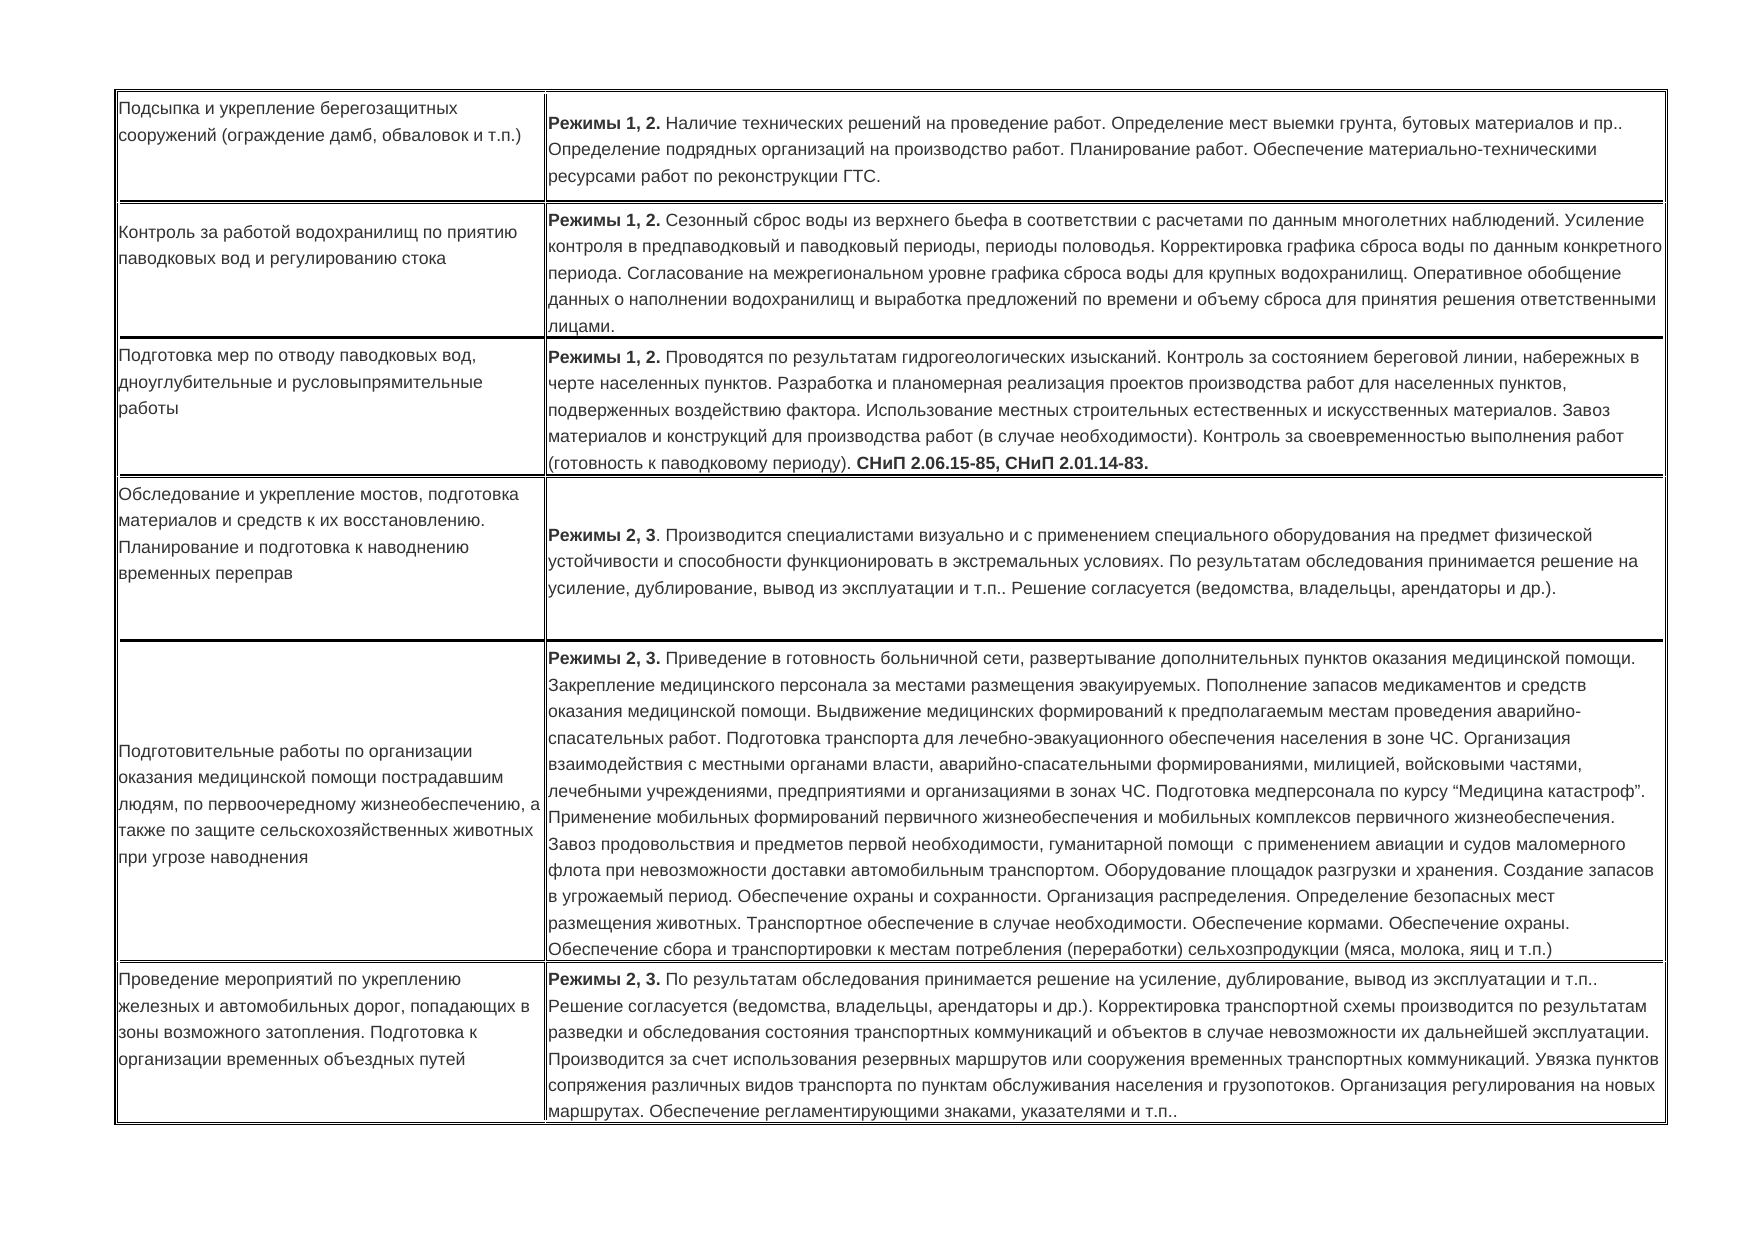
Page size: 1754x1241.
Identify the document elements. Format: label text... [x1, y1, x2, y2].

table_cell Режимы 1, 2. Проводятся по результатам гидрогеологических изысканий. Контроль за состоянием береговой линии, набережных в черте населенных пунктов. Разработка и планомерная реализация проектов производства работ для населенных пунктов, подверженных воздействию фактора. Использование местных строительных естественных и искусственных материалов. Завоз материалов и конструкций для производства работ (в случае необходимости). Контроль за своевременностью выполнения работ (готовность к паводковому периоду). СНиП 2.06.15-85, СНиП 2.01.14-83. [547, 336, 1665, 474]
table_cell Режимы 1, 2. Наличие технических решений на проведение работ. Определение мест выемки грунта, бутовых материалов и пр.. Определение подрядных организаций на производство работ. Планирование работ. Обеспечение материально-техническими ресурсами работ по реконструкции ГТС. [546, 92, 1665, 200]
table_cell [118, 960, 546, 1122]
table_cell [546, 960, 1665, 1122]
table_cell Подготовка мер по отводу паводковых вод, дноуглубительные и русловыпрямительные работы [118, 336, 544, 474]
table_cell Контроль за работой водохранилищ по приятию паводковых вод и регулированию стока [118, 200, 544, 336]
table_cell Режимы 2, 3. Производится специалистами визуально и с применением специального оборудования на предмет физической устойчивости и способности функционировать в экстремальных условиях. По результатам обследования принимается решение на усиление, дублирование, вывод из эксплуатации и т.п.. Решение согласуется (ведомства, владельцы, арендаторы и др.). [547, 474, 1665, 639]
table_cell Режимы 2, 3. Приведение в готовность больничной сети, развертывание дополнительных пунктов оказания медицинской помощи. Закрепление медицинского персонала за местами размещения эвакуируемых. Пополнение запасов медикаментов и средств оказания медицинской помощи. Выдвижение медицинских формирований к предполагаемым местам проведения аварийно-спасательных работ. Подготовка транспорта для лечебно-эвакуационного обеспечения населения в зоне ЧС. Организация взаимодействия с местными органами власти, аварийно-спасательными формированиями, милицией, войсковыми частями, лечебными учреждениями, предприятиями и организациями в зонах ЧС. Подготовка медперсонала по курсу “Медицина катастроф”. Применение мобильных формирований первичного жизнеобеспечения и мобильных комплексов первичного жизнеобеспечения. Завоз продовольствия и предметов первой необходимости, гуманитарной помощи с применением авиации и судов маломерного флота при невозможности доставки автомобильным транспортом. Оборудование площадок разгрузки и хранения. Создание запасов в угрожаемый период. Обеспечение охраны и сохранности. Организация распределения. Определение безопасных мест размещения животных. Транспортное обеспечение в случае необходимости. Обеспечение кормами. Обеспечение охраны. Обеспечение сбора и транспортировки к местам потребления (переработки) сельхозпродукции (мяса, молока, яиц и т.п.) [547, 639, 1665, 959]
table_cell Подготовительные работы по организации оказания медицинской помощи пострадавшим людям, по первоочередному жизнеобеспечению, а также по защите сельскохозяйственных животных при угрозе наводнения [118, 639, 544, 959]
table_cell Режимы 1, 2. Сезонный сброс воды из верхнего бьефа в соответствии с расчетами по данным многолетних наблюдений. Усиление контроля в предпаводковый и паводковый периоды, периоды половодья. Корректировка графика сброса воды по данным конкретного периода. Согласование на межрегиональном уровне графика сброса воды для крупных водохранилищ. Оперативное обобщение данных о наполнении водохранилищ и выработка предложений по времени и объему сброса для принятия решения ответственными лицами. [547, 200, 1665, 336]
table_cell Обследование и укрепление мостов, подготовка материалов и средств к их восстановлению. Планирование и подготовка к наводнению временных переправ [118, 474, 544, 639]
table_cell Подсыпка и укрепление берегозащитных сооружений (ограждение дамб, обваловок и т.п.) [118, 92, 546, 200]
